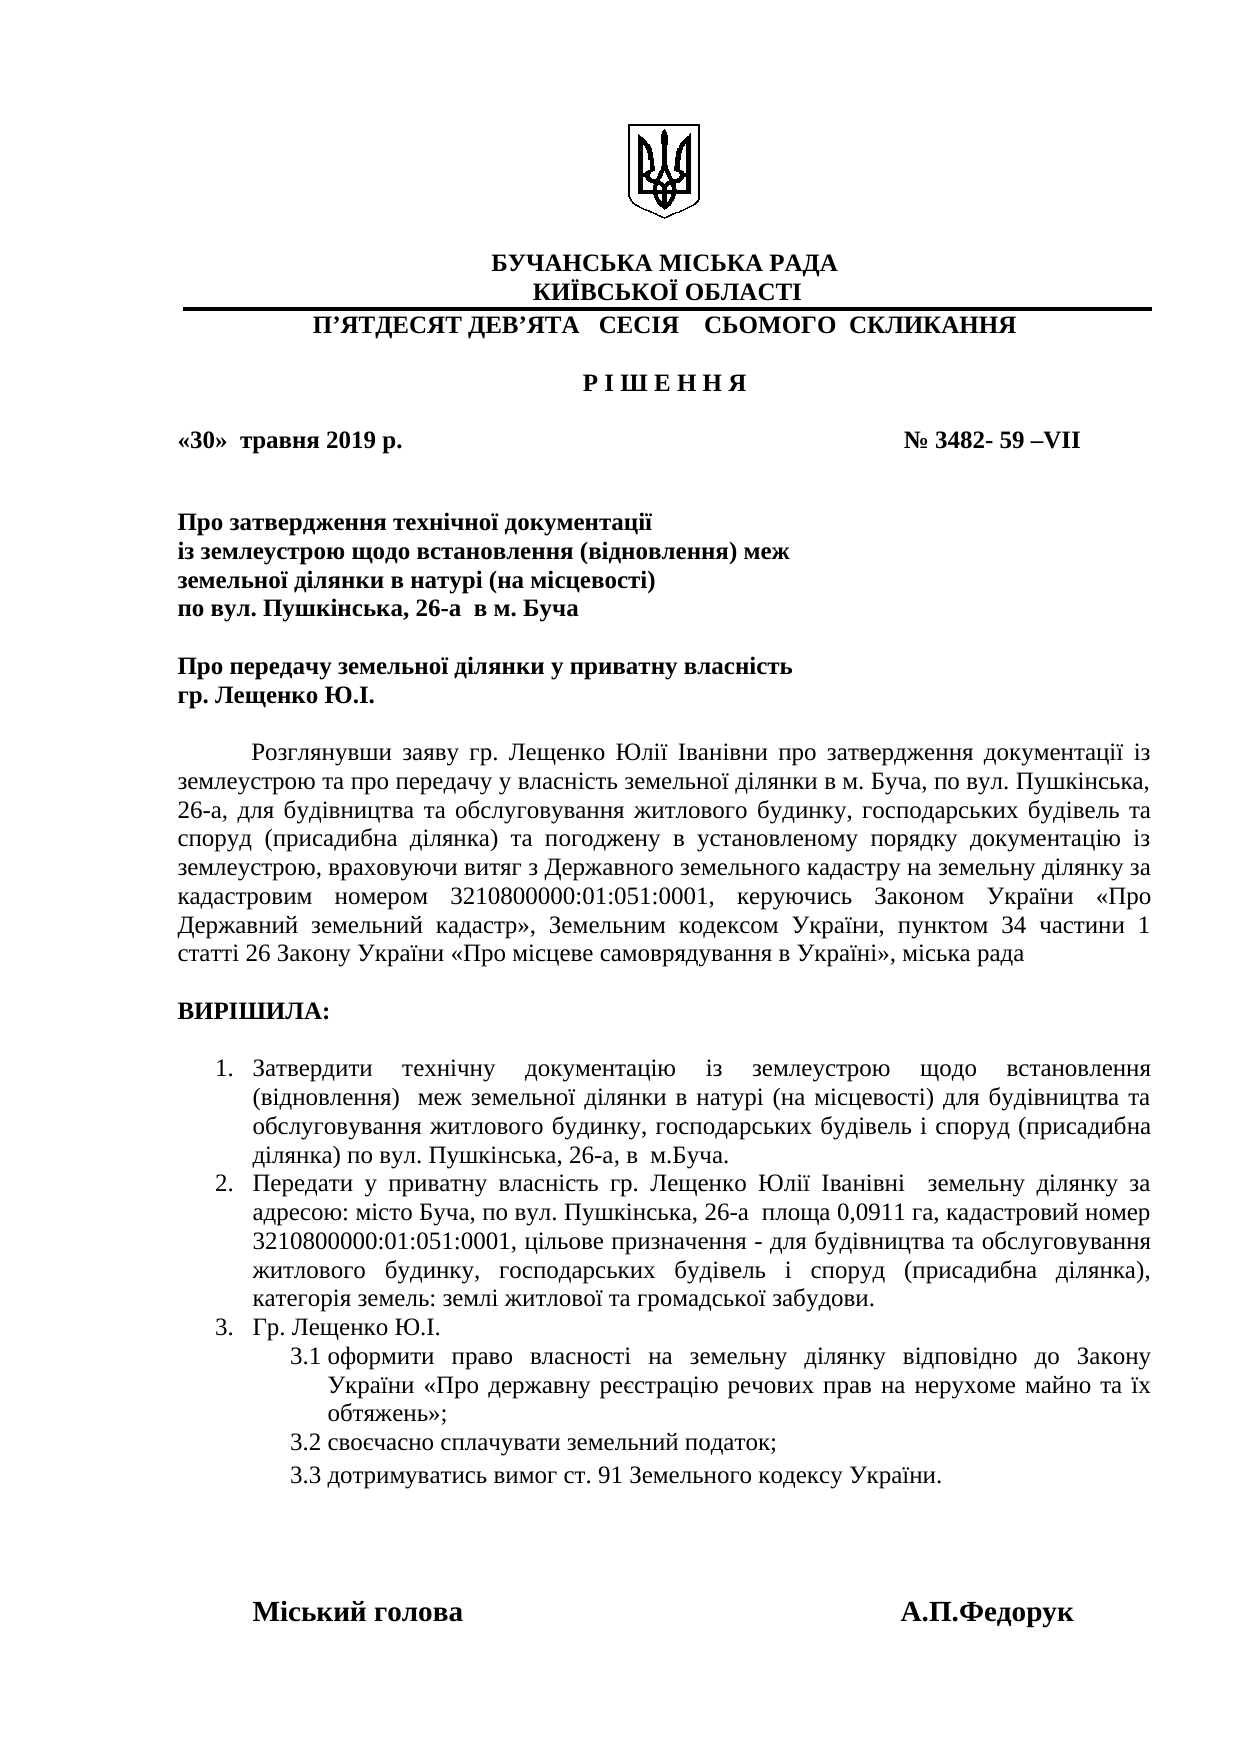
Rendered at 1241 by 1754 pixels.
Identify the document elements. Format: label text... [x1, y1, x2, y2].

text Про затвердження технічної документації [177, 507, 1152, 536]
list своєчасно сплачувати земельний податок; [290, 1427, 1152, 1456]
list оформити право власності на земельну ділянку відповідно до Закону України «Про державну реєстрацію речових прав на нерухоме майно та їх обтяжень»; [290, 1341, 1152, 1427]
text Розглянувши заяву гр. Лещенко Юлії Іванівни про затвердження документації із землеустрою та про передачу у власність земельної ділянки в м. Буча, по вул. Пушкінська, 26-а, для будівництва та обслуговування житлового будинку, господарських будівель та споруд (присадибна ділянка) та погоджену в установленому порядку документацію із землеустрою, враховуючи витяг з Державного земельного кадастру на земельну ділянку за кадастровим номером 3210800000:01:051:0001, керуючись Законом України «Про Державний земельний кадастр», Земельним кодексом України, пунктом 34 частини 1 статті 26 Закону України «Про місцеве самоврядування в Україні», міська рада [177, 737, 1152, 967]
text гр. Лещенко Ю.І. [177, 680, 1152, 708]
list Гр. Лещенко Ю.І. [215, 1312, 1152, 1341]
text по вул. Пушкінська, 26-а в м. Буча [177, 593, 1152, 622]
list дотримуватись вимог ст. 91 Земельного кодексу України. [290, 1460, 1152, 1489]
text «30» травня 2019 р. № 3482- 59 –VІІ [177, 426, 1152, 454]
text П’ЯТДЕСЯТ ДЕВ’ЯТА СЕСІЯ СЬОМОГО СКЛИКАННЯ [177, 311, 1152, 339]
text ВИРІШИЛА: [177, 996, 1152, 1025]
text БУЧАНСЬКА МІСЬКА РАДА [177, 248, 1152, 277]
list Передати у приватну власність гр. Лещенко Юлії Іванівні земельну ділянку за адресою: місто Буча, по вул. Пушкінська, 26-а площа 0,0911 га, кадастровий номер 3210800000:01:051:0001, цільове призначення - для будівництва та обслуговування житлового будинку, господарських будівель і споруд (присадибна ділянка), категорія земель: землі житлової та громадської забудови. [215, 1168, 1152, 1312]
text Про передачу земельної ділянки у приватну власність [177, 651, 1152, 680]
list Затвердити технічну документацію із землеустрою щодо встановлення (відновлення) меж земельної ділянки в натурі (на місцевості) для будівництва та обслуговування житлового будинку, господарських будівель і споруд (присадибна ділянка) по вул. Пушкінська, 26-а, в м.Буча. [215, 1053, 1152, 1168]
text КИЇВСЬКОЇ ОБЛАСТІ [183, 277, 1152, 307]
text Міський голова А.П.Федорук [252, 1594, 1152, 1628]
text із землеустрою щодо встановлення (відновлення) меж [177, 536, 1152, 565]
text земельної ділянки в натурі (на місцевості) [177, 565, 1152, 593]
text Р І Ш Е Н Н Я [177, 368, 1152, 397]
